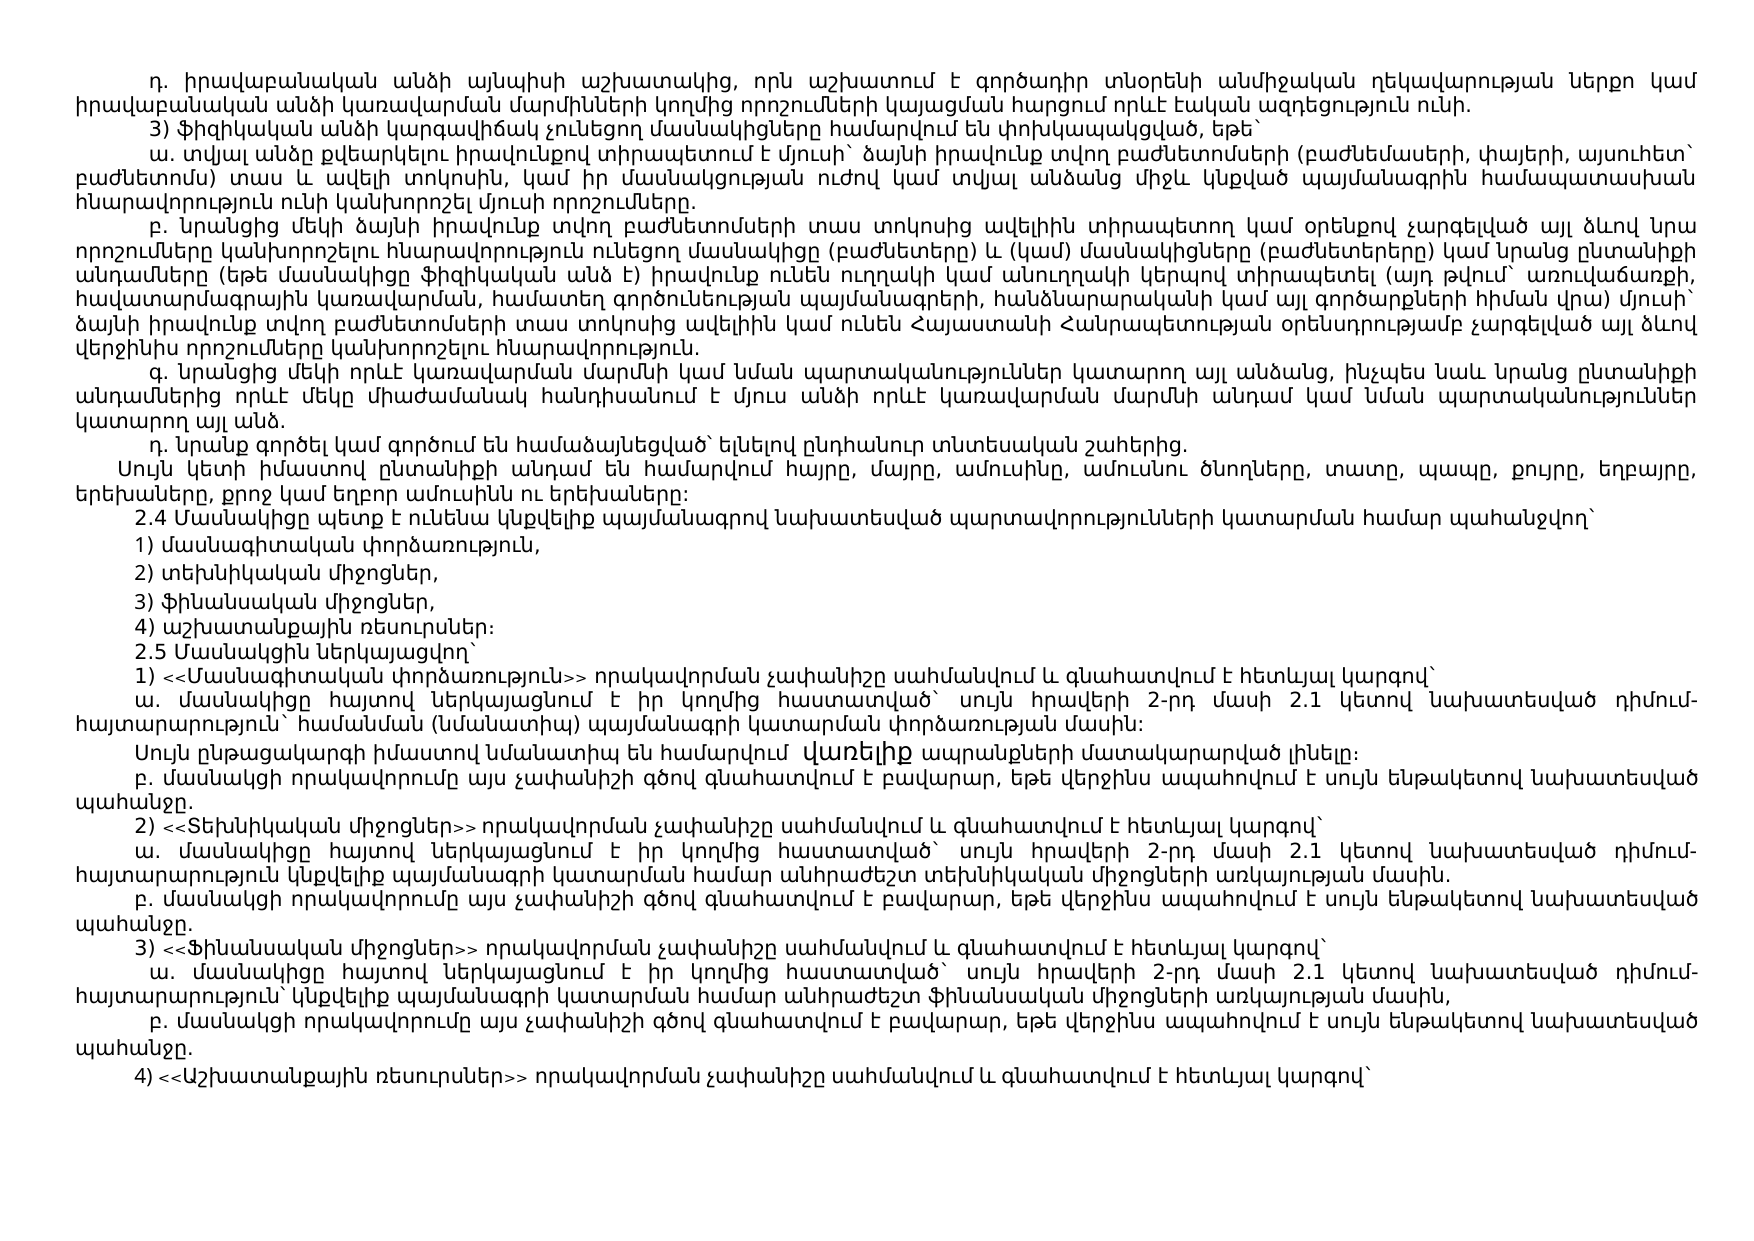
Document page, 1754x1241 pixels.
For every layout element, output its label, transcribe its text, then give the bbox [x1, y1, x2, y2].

text ա. տվյալ անձը քվեարկելու իրավունքով տիրապետում է մյուսի` ձայնի իրավունք տվող բաժնետոմսերի (բաժնեմասերի, փայերի, այսուհետ` բաժնետոմս) տաս և ավելի տոկոսին, կամ իր մասնակցության ուժով կամ տվյալ անձանց միջև կնքված պայմանագրին համապատասխան հնարավորություն ունի կանխորոշել մյուսի որոշումները. [75, 142, 1698, 214]
text դ. նրանք գործել կամ գործում են համաձայնեցված՝ ելնելով ընդհանուր տնտեսական շահերից. [75, 433, 1698, 457]
text բ. մասնակցի որակավորումը այս չափանիշի գծով գնահատվում է բավարար, եթե վերջինս ապահովում է սույն ենթակետով նախատեսված պահանջը. [75, 1009, 1698, 1061]
text 1) մասնագիտական փորձառություն, [75, 530, 1698, 558]
text 2.5 Մասնակցին ներկայացվող` [75, 640, 1698, 664]
text Սույն կետի իմաստով ընտանիքի անդամ են համարվում հայրը, մայրը, ամուսինը, ամուսնու ծնողները, տատը, պապը, քույրը, եղբայրը, երեխաները, քրոջ կամ եղբոր ամուսինն ու երեխաները: [75, 457, 1698, 506]
text բ. մասնակցի որակավորումը այս չափանիշի գծով գնահատվում է բավարար, եթե վերջինս ապահովում է սույն ենթակետով նախատեսված պահանջը. [75, 766, 1698, 814]
text 2) տեխնիկական միջոցներ, [75, 558, 1698, 587]
text 1) <<Մասնագիտական փորձառություն>> որակավորման չափանիշը սահմանվում և գնահատվում է հետևյալ կարգով` [75, 664, 1698, 688]
text բ. մասնակցի որակավորումը այս չափանիշի գծով գնահատվում է բավարար, եթե վերջինս ապահովում է սույն ենթակետով նախատեսված պահանջը. [75, 887, 1698, 936]
text դ. իրավաբանական անձի այնպիսի աշխատակից, որն աշխատում է գործադիր տնօրենի անմիջական ղեկավարության ներքո կամ իրավաբանական անձի կառավարման մարմինների կողմից որոշումների կայացման հարցում որևէ էական ազդեցություն ունի. [75, 69, 1698, 117]
text Սույն ընթացակարգի իմաստով նմանատիպ են համարվում վառելիք ապրանքների մատակարարված լինելը։ [75, 737, 1698, 766]
text ա. մասնակիցը հայտով ներկայացնում է իր կողմից հաստատված` սույն հրավերի 2-րդ մասի 2.1 կետով նախատեսված դիմում-հայտարարություն` համանման (նմանատիպ) պայմանագրի կատարման փորձառության մասին: [75, 688, 1698, 737]
text 3) <<Ֆինանսական միջոցներ>> որակավորման չափանիշը սահմանվում և գնահատվում է հետևյալ կարգով` [75, 936, 1698, 960]
text 2) <<Տեխնիկական միջոցներ>> որակավորման չափանիշը սահմանվում և գնահատվում է հետևյալ կարգով` [75, 814, 1698, 839]
text բ. նրանցից մեկի ձայնի իրավունք տվող բաժնետոմսերի տաս տոկոսից ավելիին տիրապետող կամ օրենքով չարգելված այլ ձևով նրա որոշումները կանխորոշելու հնարավորություն ունեցող մասնակիցը (բաժնետերը) և (կամ) մասնակիցները (բաժնետերերը) կամ նրանց ընտանիքի անդամները (եթե մասնակիցը ֆիզիկական անձ է) իրավունք ունեն ուղղակի կամ անուղղակի կերպով տիրապետել (այդ թվում` առուվաճառքի, հավատարմագրային կառավարման, համատեղ գործունեության պայմանագրերի, հանձնարարականի կամ այլ գործարքների հիման վրա) մյուսի` ձայնի իրավունք տվող բաժնետոմսերի տաս տոկոսից ավելիին կամ ունեն Հայաստանի Հանրապետության օրենսդրությամբ չարգելված այլ ձևով վերջինիս որոշումները կանխորոշելու հնարավորություն. [75, 214, 1698, 360]
text գ. նրանցից մեկի որևէ կառավարման մարմնի կամ նման պարտականություններ կատարող այլ անձանց, ինչպես նաև նրանց ընտանիքի անդամներից որևէ մեկը միաժամանակ հանդիսանում է մյուս անձի որևէ կառավարման մարմնի անդամ կամ նման պարտականություններ կատարող այլ անձ. [75, 360, 1698, 433]
text 3) ֆինանսական միջոցներ, [75, 587, 1698, 615]
text 4) <<Աշխատանքային ռեսուրսներ>> որակավորման չափանիշը սահմանվում և գնահատվում է հետևյալ կարգով` [75, 1061, 1698, 1090]
text ա. մասնակիցը հայտով ներկայացնում է իր կողմից հաստատված` սույն հրավերի 2-րդ մասի 2.1 կետով նախատեսված դիմում-հայտարարություն՝ կնքվելիք պայմանագրի կատարման համար անհրաժեշտ ֆինանսական միջոցների առկայության մասին, [75, 960, 1698, 1009]
text ա. մասնակիցը հայտով ներկայացնում է իր կողմից հաստատված` սույն հրավերի 2-րդ մասի 2.1 կետով նախատեսված դիմում-հայտարարություն կնքվելիք պայմանագրի կատարման համար անհրաժեշտ տեխնիկական միջոցների առկայության մասին. [75, 839, 1698, 887]
text 3) ֆիզիկական անձի կարգավիճակ չունեցող մասնակիցները համարվում են փոխկապակցված, եթե` [75, 117, 1698, 142]
text 4) աշխատանքային ռեսուրսներ։ [75, 615, 1698, 640]
text 2.4 Մասնակիցը պետք է ունենա կնքվելիք պայմանագրով նախատեսված պարտավորությունների կատարման համար պահանջվող` [75, 506, 1698, 530]
